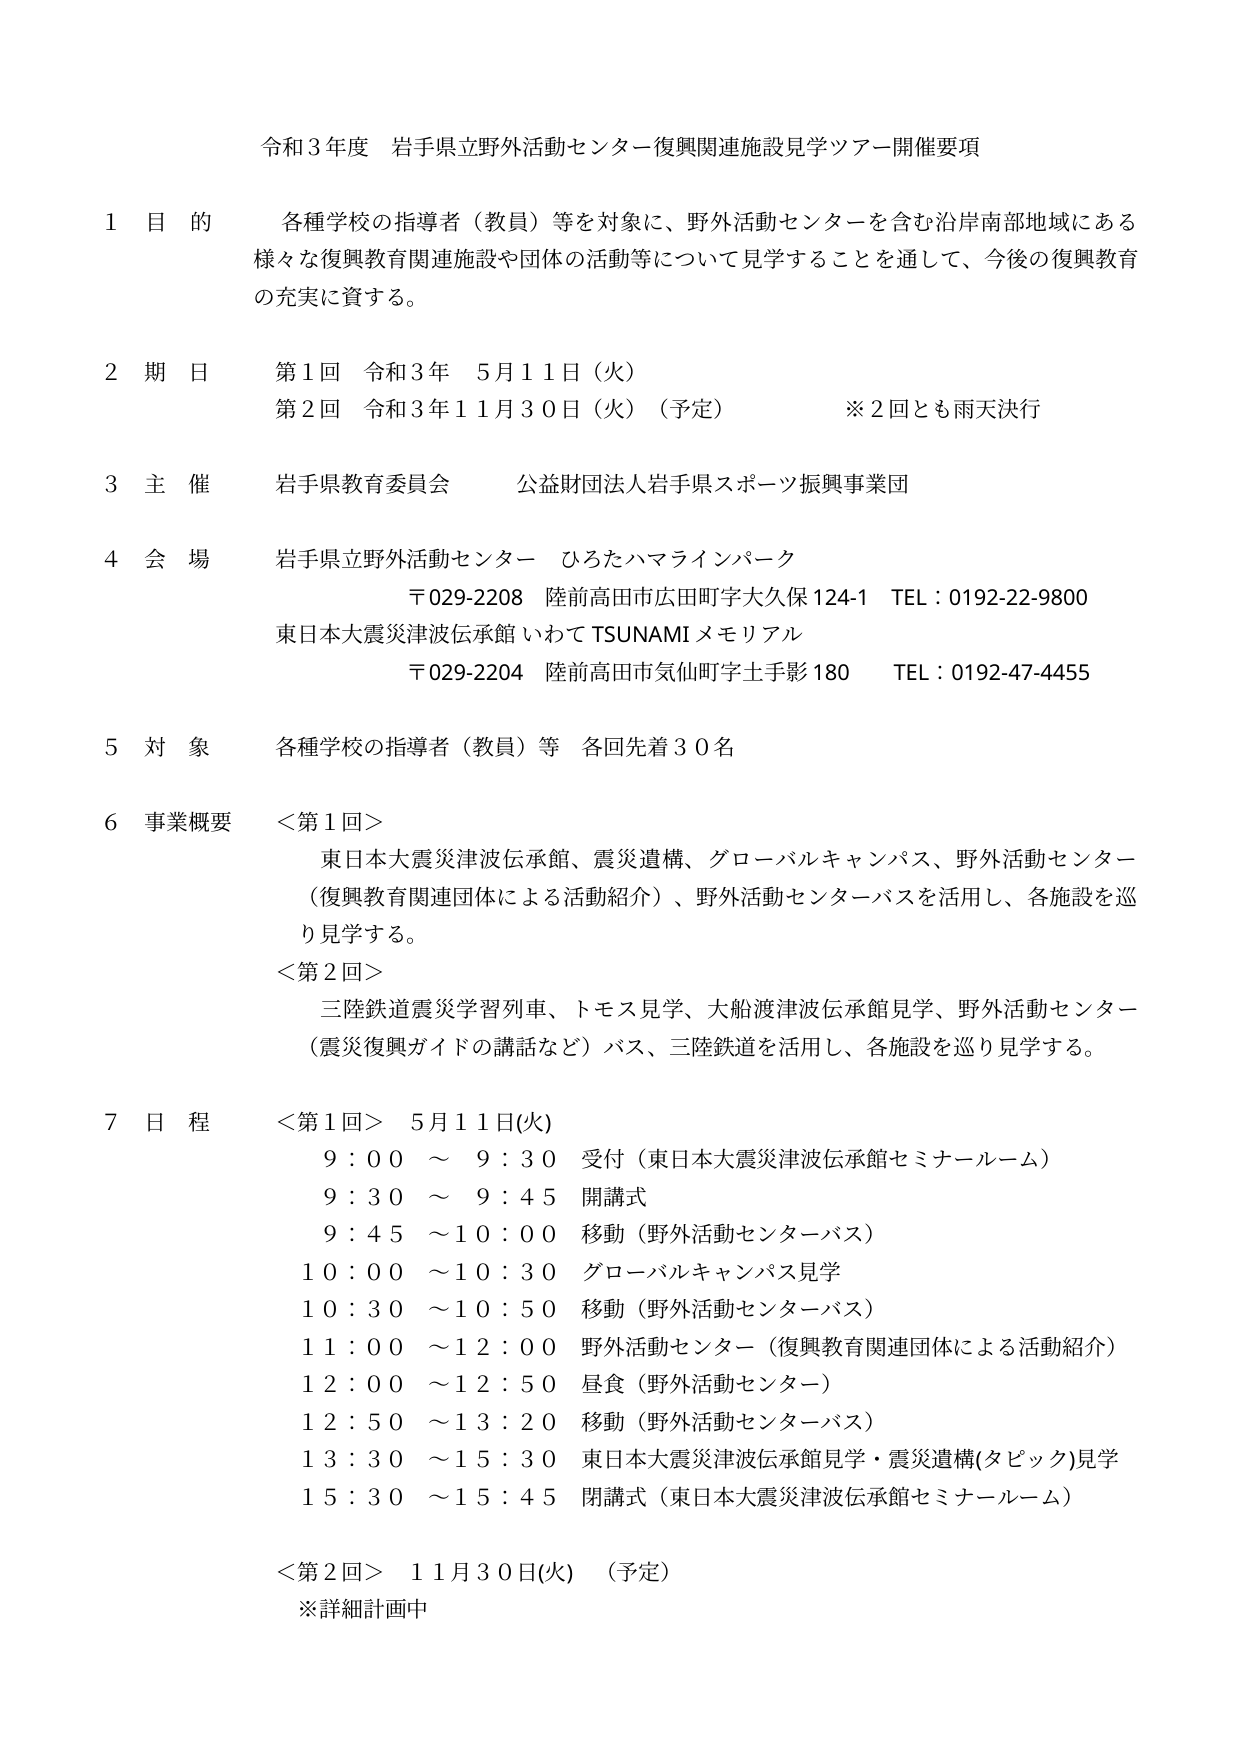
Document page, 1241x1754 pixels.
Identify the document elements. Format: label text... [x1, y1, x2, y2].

text 〒029-2204 陸前高田市気仙町字土手影180 TEL：0192-47-4455 [100, 652, 1140, 689]
text １２：５０ ～１３：２０ 移動（野外活動センターバス） [100, 1402, 1140, 1439]
text １１：００ ～１２：００ 野外活動センター（復興教育関連団体による活動紹介） [100, 1327, 1140, 1364]
text 〒029-2208 陸前高田市広田町字大久保124-1 TEL：0192-22-9800 [100, 577, 1140, 614]
text ９：４５ ～１０：００ 移動（野外活動センターバス） [100, 1214, 1140, 1252]
text １０：３０ ～１０：５０ 移動（野外活動センターバス） [100, 1289, 1140, 1327]
text ３ 主 催 岩手県教育委員会 公益財団法人岩手県スポーツ振興事業団 [100, 464, 1140, 502]
text 東日本大震災津波伝承館、震災遺構、グローバルキャンパス、野外活動センター（復興教育関連団体による活動紹介）、野外活動センターバスを活用し、各施設を巡り見学する。 [297, 839, 1140, 952]
text 三陸鉄道震災学習列車、トモス見学、大船渡津波伝承館見学、野外活動センター（震災復興ガイドの講話など）バス、三陸鉄道を活用し、各施設を巡り見学する。 [297, 989, 1140, 1064]
text ※詳細計画中 [100, 1589, 1140, 1627]
text ７ 日 程 ＜第１回＞ ５月１１日(火) [100, 1102, 1140, 1139]
text １２：００ ～１２：５０ 昼食（野外活動センター） [100, 1364, 1140, 1402]
text 第２回 令和３年１１月３０日（火）（予定） ※２回とも雨天決行 [100, 389, 1140, 427]
text 東日本大震災津波伝承館 いわてTSUNAMIメモリアル [100, 614, 1140, 652]
text ９：００ ～ ９：３０ 受付（東日本大震災津波伝承館セミナールーム） [100, 1139, 1140, 1177]
text ２ 期 日 第１回 令和３年 ５月１１日（火） [100, 352, 1140, 389]
text ＜第２回＞ １１月３０日(火) （予定） [100, 1552, 1140, 1589]
text ＜第２回＞ [275, 952, 1140, 989]
text ６ 事業概要 ＜第１回＞ [100, 802, 1140, 839]
text １５：３０ ～１５：４５ 閉講式（東日本大震災津波伝承館セミナールーム） [100, 1477, 1140, 1514]
text 令和３年度 岩手県立野外活動センター復興関連施設見学ツアー開催要項 [100, 127, 1140, 164]
text １０：００ ～１０：３０ グローバルキャンパス見学 [100, 1252, 1140, 1289]
text ５ 対 象 各種学校の指導者（教員）等 各回先着３０名 [100, 727, 1140, 764]
text ４ 会 場 岩手県立野外活動センター ひろたハマラインパーク [100, 539, 1140, 577]
text １ 目 的 各種学校の指導者（教員）等を対象に、野外活動センターを含む沿岸南部地域にある様々な復興教育関連施設や団体の活動等について見学することを通して、今後の復興教育の充実に資する。 [100, 202, 1140, 314]
text ９：３０ ～ ９：４５ 開講式 [100, 1177, 1140, 1214]
text １３：３０ ～１５：３０ 東日本大震災津波伝承館見学・震災遺構(タピック)見学 [100, 1439, 1140, 1477]
